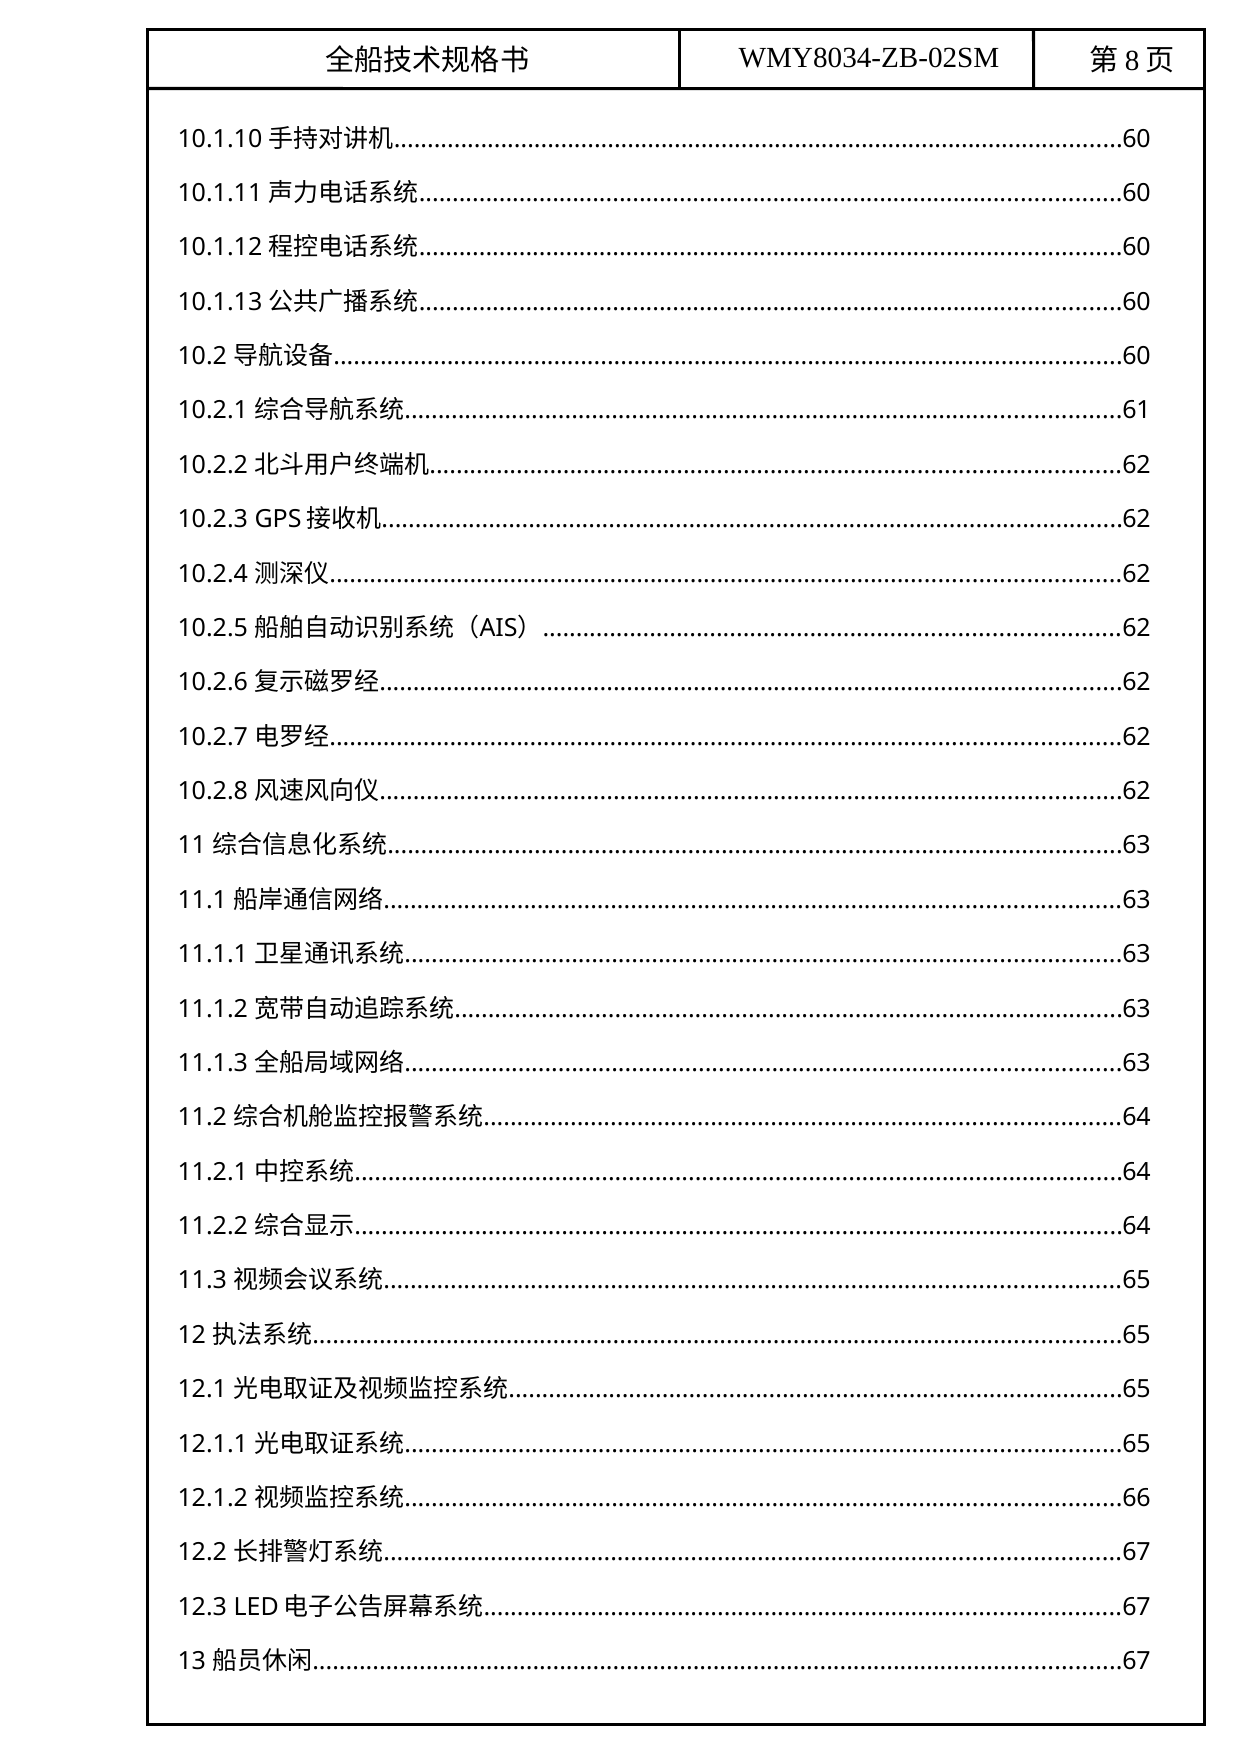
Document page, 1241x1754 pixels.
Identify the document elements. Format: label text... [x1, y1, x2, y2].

text 10.2.3 GPS接收机 62 [177, 499, 1152, 535]
text 12.1.1 光电取证系统 65 [177, 1423, 1152, 1459]
text 10.2.1 综合导航系统 61 [177, 390, 1152, 426]
text 10.2 导航设备 60 [177, 336, 1152, 372]
text 13 船员休闲 67 [177, 1641, 1152, 1677]
text 11.1.2 宽带自动追踪系统 63 [177, 988, 1152, 1024]
text 10.2.2 北斗用户终端机 62 [177, 444, 1152, 481]
text 10.1.11 声力电话系统 60 [177, 172, 1152, 209]
text 10.2.4 测深仪 62 [177, 553, 1152, 589]
text 11.2.2 综合显示 64 [177, 1206, 1152, 1242]
text 10.2.8 风速风向仪 62 [177, 771, 1152, 807]
text 11.1.1 卫星通讯系统 63 [177, 934, 1152, 970]
text 12.1.2 视频监控系统 66 [177, 1477, 1152, 1514]
text 12.1 光电取证及视频监控系统 65 [177, 1369, 1152, 1405]
text 10.1.10 手持对讲机 60 [177, 118, 1152, 154]
text 11.3 视频会议系统 65 [177, 1260, 1152, 1296]
text 11.2.1 中控系统 64 [177, 1151, 1152, 1187]
text 11.1.3 全船局域网络 63 [177, 1042, 1152, 1079]
text 12 执法系统 65 [177, 1314, 1152, 1351]
text 12.3 LED电子公告屏幕系统 67 [177, 1586, 1152, 1622]
text 10.2.7 电罗经 62 [177, 716, 1152, 752]
text 10.1.12 程控电话系统 60 [177, 227, 1152, 263]
text 11.1 船岸通信网络 63 [177, 879, 1152, 916]
text 10.1.13 公共广播系统 60 [177, 281, 1152, 317]
text 12.2 长排警灯系统 67 [177, 1532, 1152, 1568]
text 10.2.5 船舶自动识别系统（AIS） 62 [177, 607, 1152, 644]
text 11 综合信息化系统 63 [177, 825, 1152, 861]
text 10.2.6 复示磁罗经 62 [177, 662, 1152, 698]
text 11.2 综合机舱监控报警系统 64 [177, 1097, 1152, 1133]
